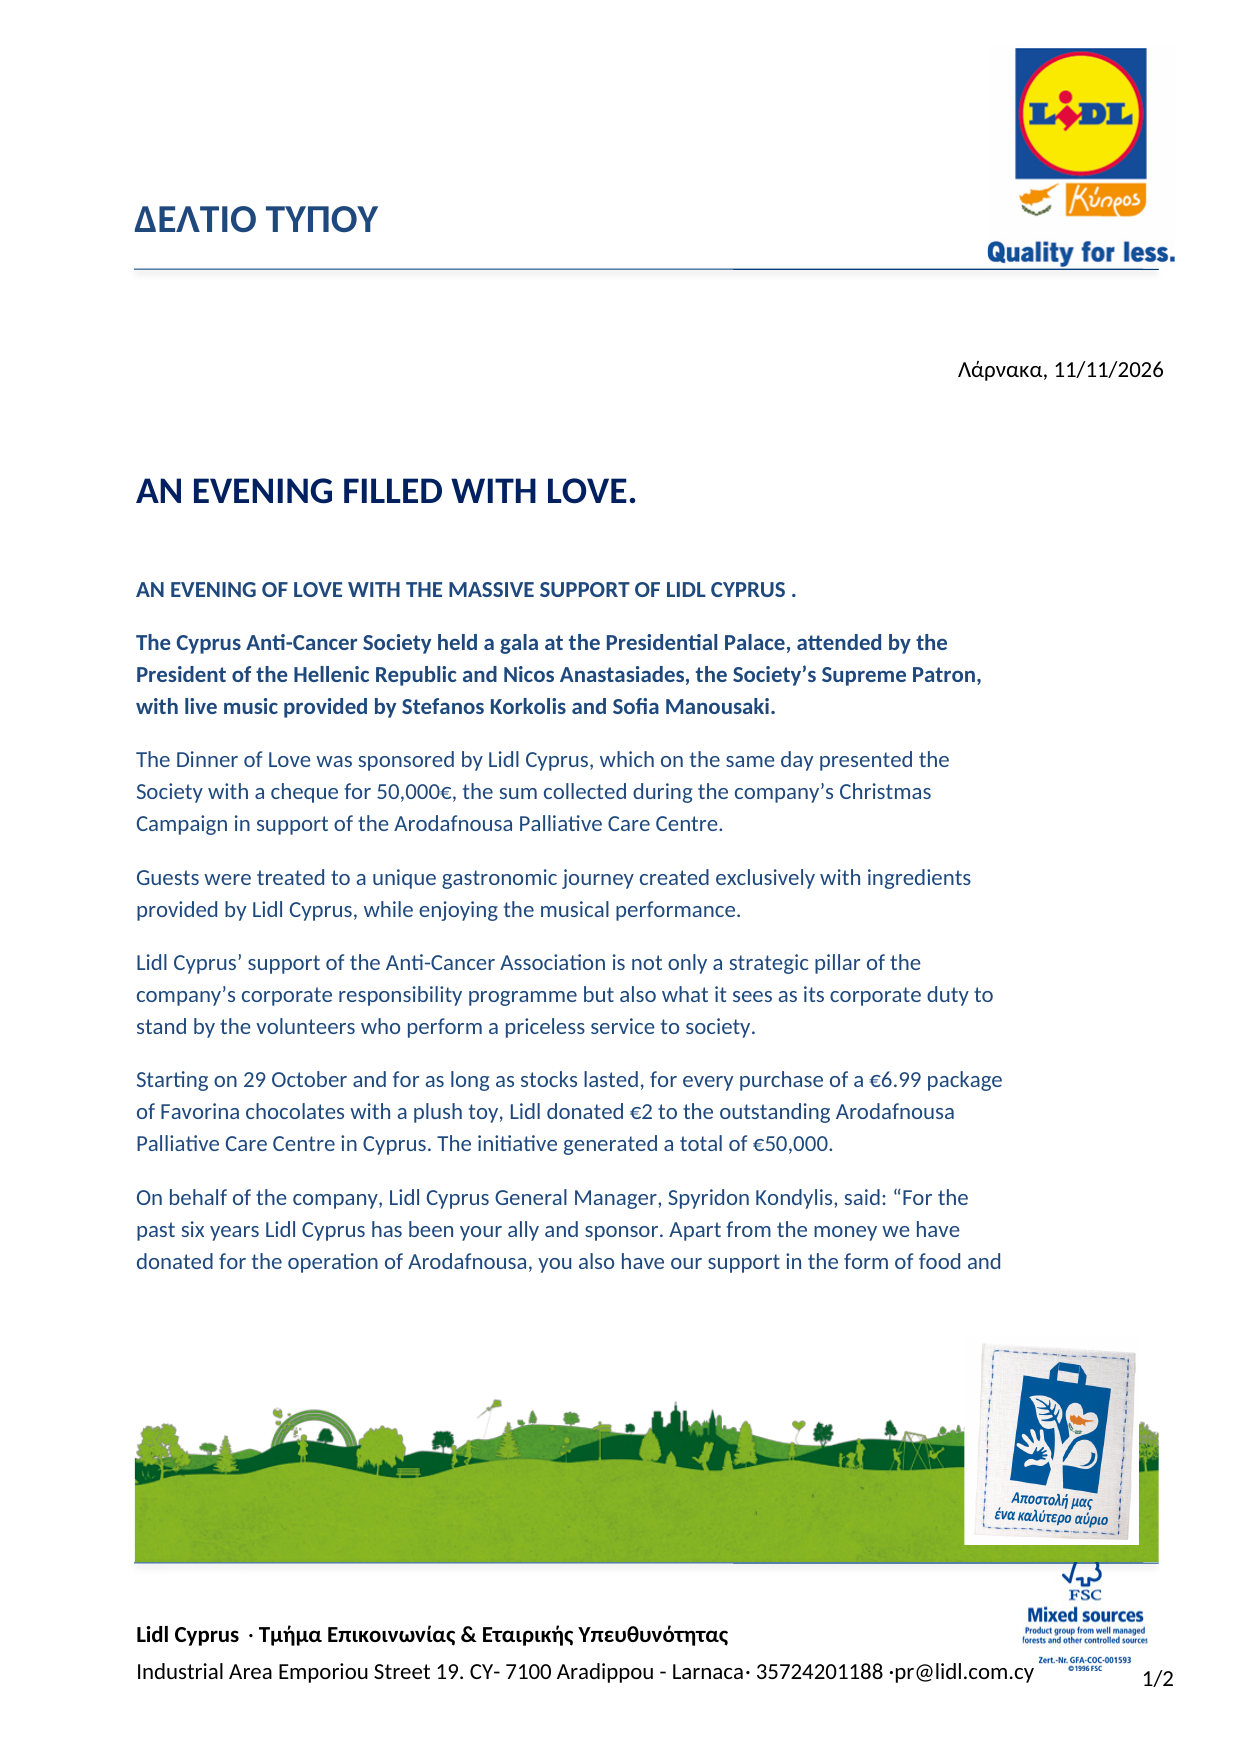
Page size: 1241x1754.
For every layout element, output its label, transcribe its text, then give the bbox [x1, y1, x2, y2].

text AN EVENING FILLED WITH LOVE. [136, 266, 1010, 513]
picture [987, 44, 1175, 267]
picture [134, 1286, 1159, 1562]
text Guests were treated to a unique gastronomic journey created exclusively with ingredients provided by Lidl Cyprus, while enjoying the musical performance. [136, 863, 1010, 923]
picture [1022, 1564, 1148, 1671]
text The Dinner of Love was sponsored by Lidl Cyprus, which on the same day presented the Society with a cheque for 50,000€, the sum collected during the company’s Christmas Campaign in support of the Arodafnousa Palliative Care Centre. [136, 745, 1010, 838]
text The Cyprus Anti-Cancer Society held a gala at the Presidential Palace, attended by the President of the Hellenic Republic and Nicos Anastasiades, the Society’s Supreme Patron, with live music provided by Stefanos Korkolis and Sofia Manousaki. [136, 628, 1010, 720]
text Lidl Cyprus’ support of the Anti-Cancer Association is not only a strategic pillar of the company’s corporate responsibility programme but also what it sees as its corporate duty to stand by the volunteers who perform a priceless service to society. [136, 948, 1010, 1040]
text AN EVENING OF LOVE WITH THE MASSIVE SUPPORT OF LIDL CYPRUS . [136, 575, 1010, 603]
text Starting on 29 October and for as long as stocks lasted, for every purchase of a €6.99 package of Favorina chocolates with a plush toy, Lidl donated €2 to the outstanding Arodafnousa Palliative Care Centre in Cyprus. The initiative generated a total of €50,000. [136, 1065, 1010, 1158]
